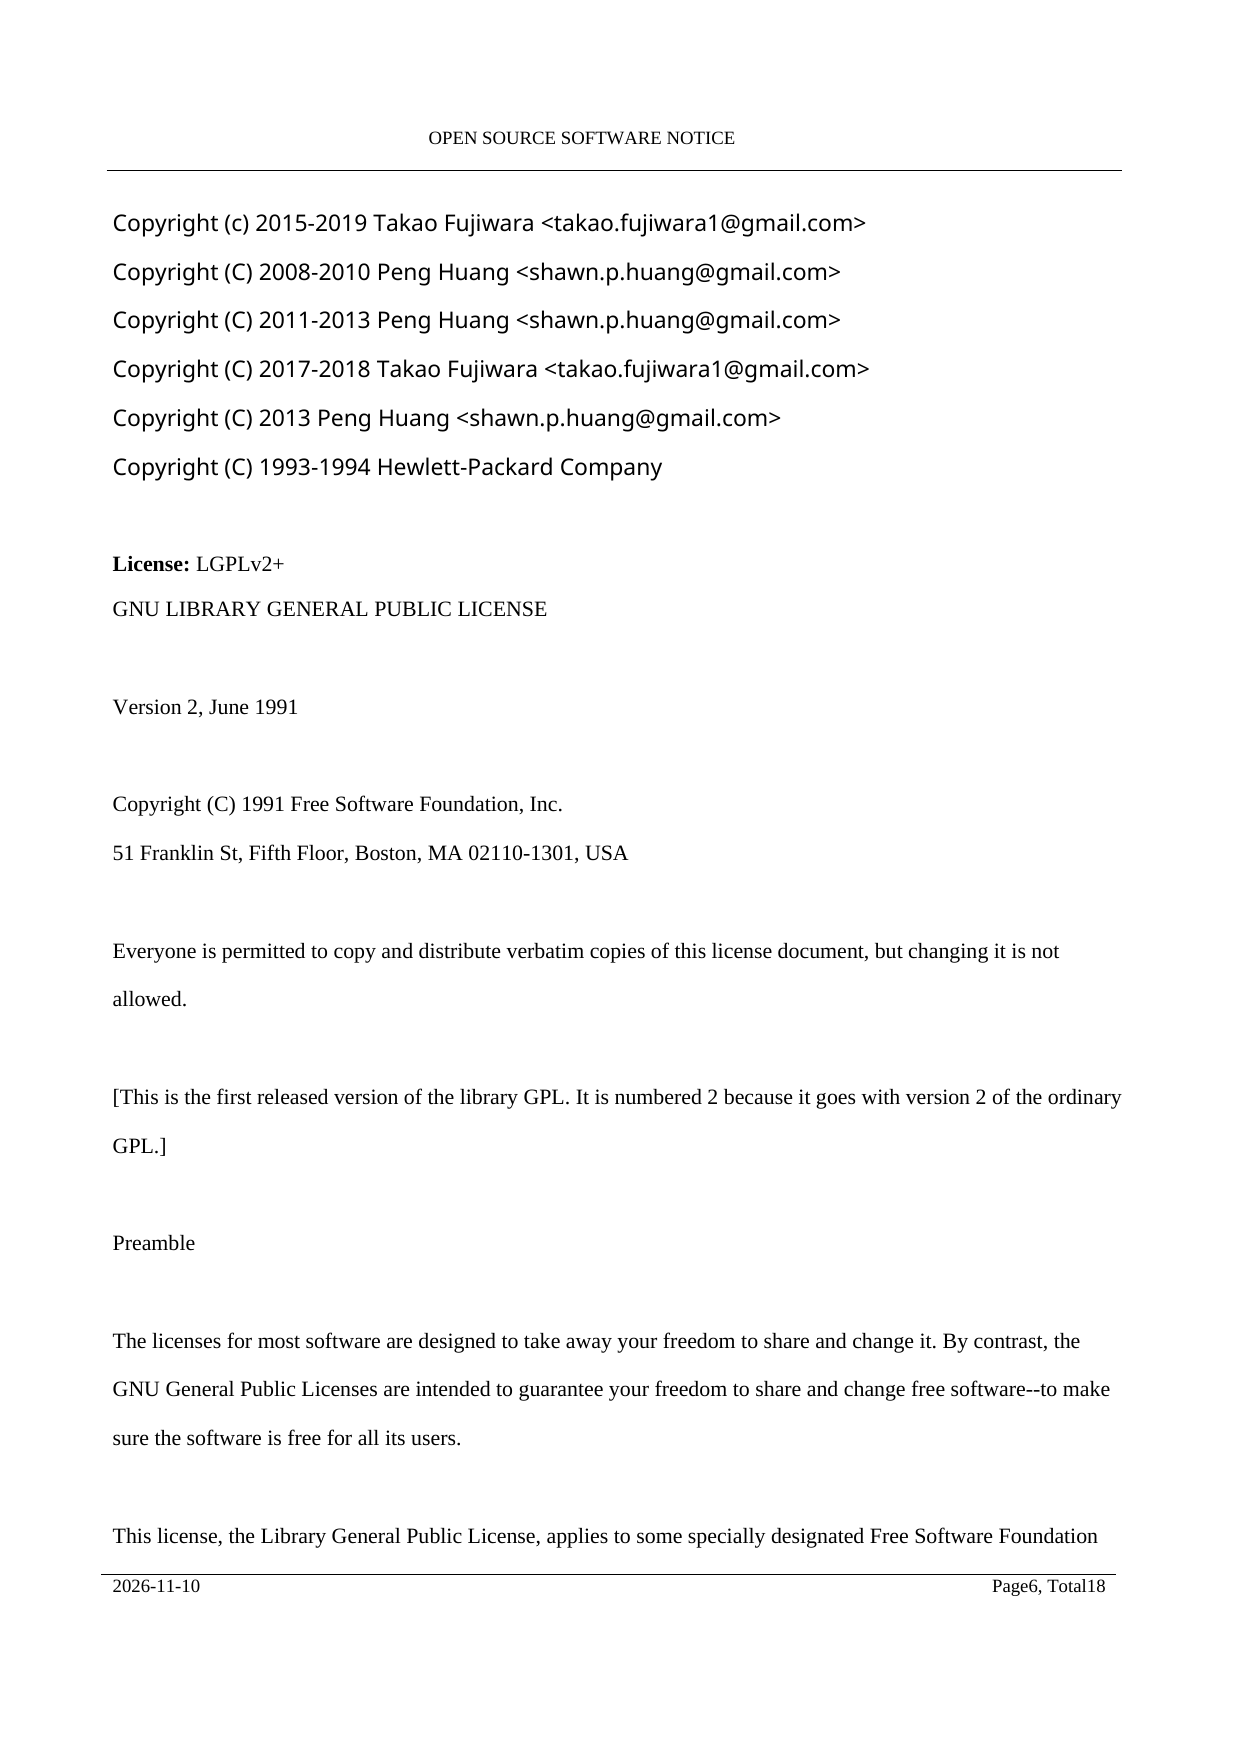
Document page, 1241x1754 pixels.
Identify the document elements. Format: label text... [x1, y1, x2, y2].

text License: LGPLv2+ [112, 548, 1128, 580]
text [112, 593, 1128, 1551]
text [112, 206, 1128, 531]
